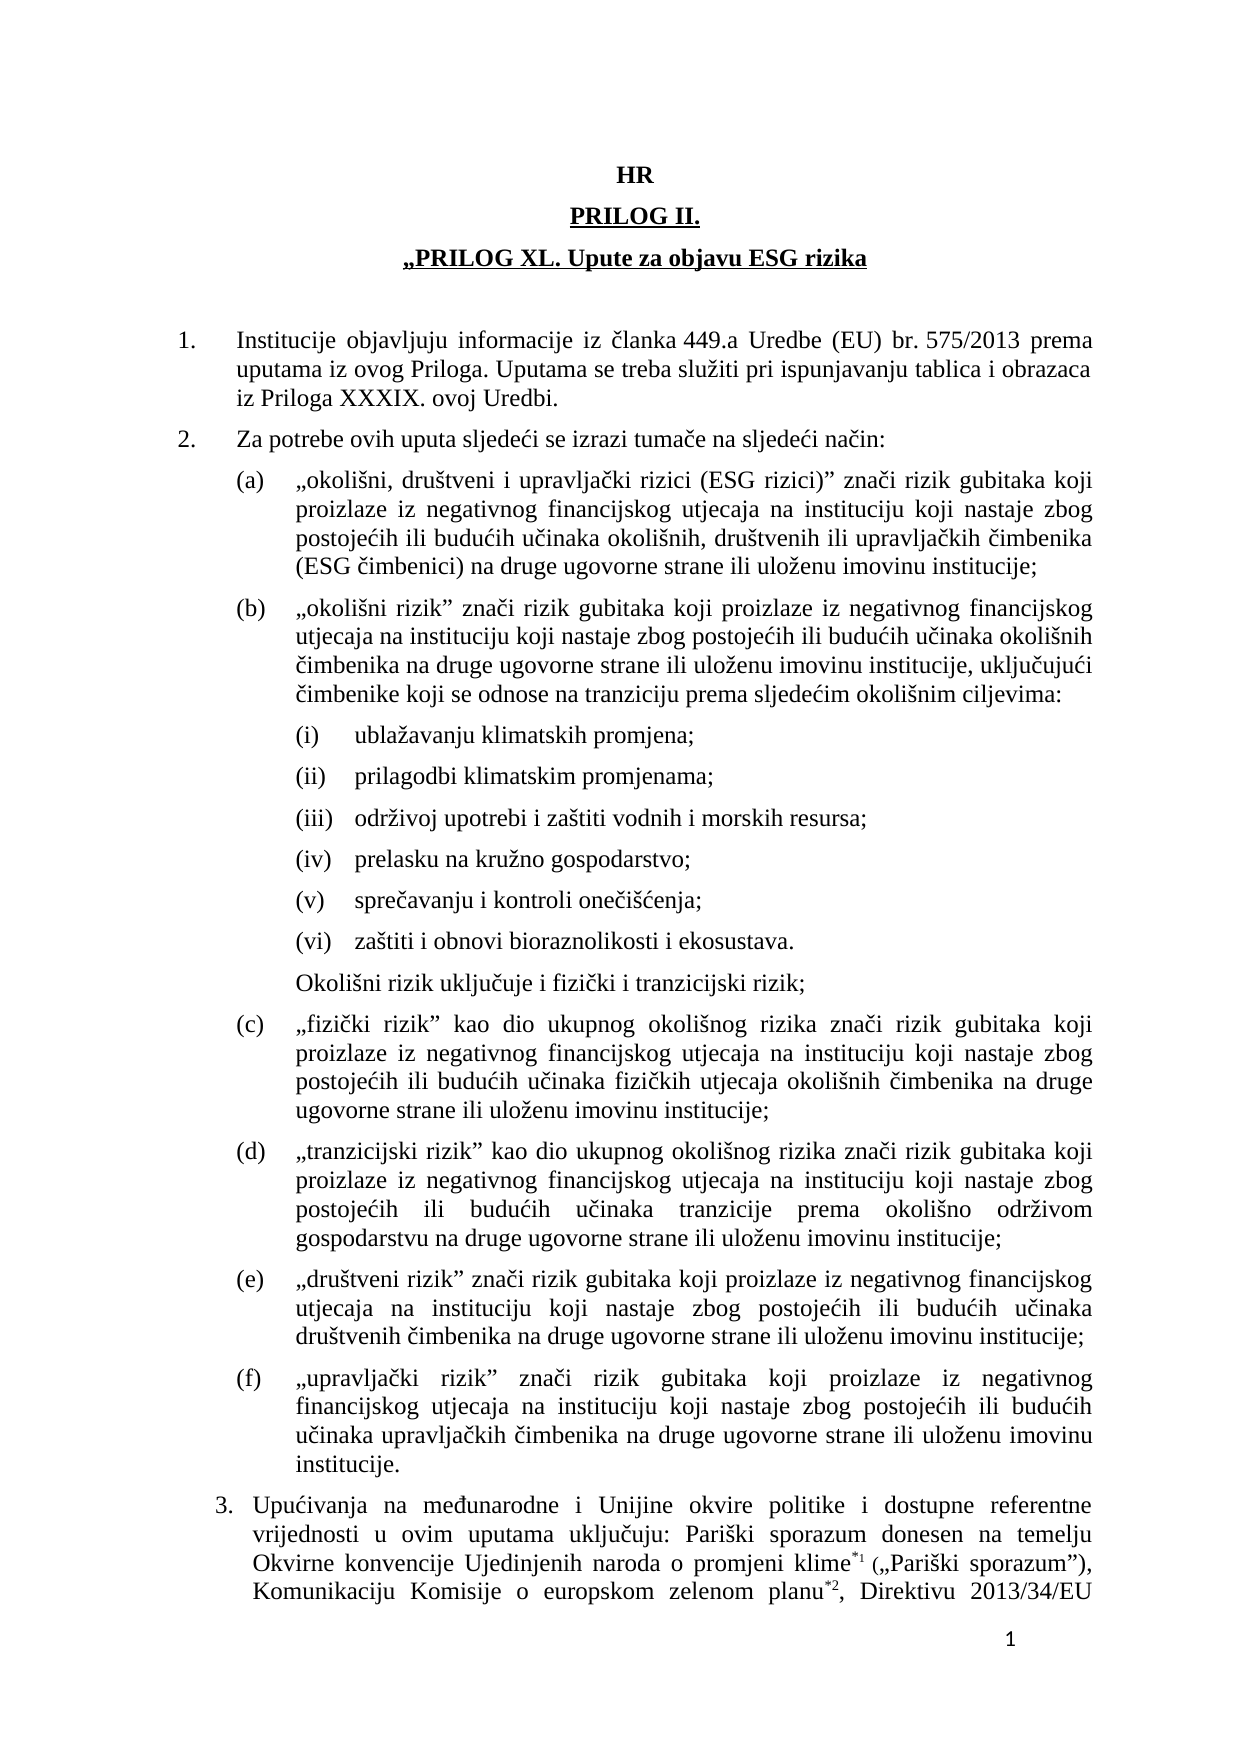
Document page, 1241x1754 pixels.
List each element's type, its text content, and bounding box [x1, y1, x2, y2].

list ublažavanju klimatskih promjena; [295, 720, 1093, 749]
text „fizički rizik” kao dio ukupnog okolišnog rizika znači rizik gubitaka koji proizlaze iz negativnog financijskog utjecaja na instituciju koji nastaje zbog postojećih ili budućih učinaka fizičkih utjecaja okolišnih čimbenika na druge ugovorne strane ili uloženu imovinu institucije; [236, 1009, 1093, 1124]
text „tranzicijski rizik” kao dio ukupnog okolišnog rizika znači rizik gubitaka koji proizlaze iz negativnog financijskog utjecaja na instituciju koji nastaje zbog postojećih ili budućih učinaka tranzicije prema okolišno održivom gospodarstvu na druge ugovorne strane ili uloženu imovinu institucije; [236, 1136, 1093, 1251]
list prelasku na kružno gospodarstvo; [295, 844, 1093, 873]
list održivoj upotrebi i zaštiti vodnih i morskih resursa; [295, 803, 1093, 831]
list prilagodbi klimatskim promjenama; [295, 761, 1093, 790]
text Okolišni rizik uključuje i fizički i tranzicijski rizik; [295, 968, 1033, 996]
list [215, 1490, 1092, 1605]
text „okolišni rizik” znači rizik gubitaka koji proizlaze iz negativnog financijskog utjecaja na instituciju koji nastaje zbog postojećih ili budućih učinaka okolišnih čimbenika na druge ugovorne strane ili uloženu imovinu institucije, uključujući čimbenike koji se odnose na tranziciju prema sljedećim okolišnim ciljevima: [236, 593, 1093, 708]
text PRILOG II. [177, 201, 1092, 230]
list zaštiti i obnovi bioraznolikosti i ekosustava. [295, 926, 1093, 955]
list sprečavanju i kontroli onečišćenja; [295, 885, 1093, 914]
text „društveni rizik” znači rizik gubitaka koji proizlaze iz negativnog financijskog utjecaja na instituciju koji nastaje zbog postojećih ili budućih učinaka društvenih čimbenika na druge ugovorne strane ili uloženu imovinu institucije; [236, 1264, 1093, 1350]
text HR [177, 160, 1092, 189]
text „okolišni, društveni i upravljački rizici (ESG rizici)” znači rizik gubitaka koji proizlaze iz negativnog financijskog utjecaja na instituciju koji nastaje zbog postojećih ili budućih učinaka okolišnih, društvenih ili upravljačkih čimbenika (ESG čimbenici) na druge ugovorne strane ili uloženu imovinu institucije; [236, 465, 1093, 580]
text „upravljački rizik” znači rizik gubitaka koji proizlaze iz negativnog financijskog utjecaja na instituciju koji nastaje zbog postojećih ili budućih učinaka upravljačkih čimbenika na druge ugovorne strane ili uloženu imovinu institucije. [236, 1363, 1093, 1478]
list Institucije objavljuju informacije iz članka 449.a Uredbe (EU) br. 575/2013 prema uputama iz ovog Priloga. Uputama se treba služiti pri ispunjavanju tablica i obrazaca iz Priloga XXXIX. ovoj Uredbi. [177, 325, 1092, 411]
text „PRILOG XL. Upute za objavu ESG rizika [177, 243, 1092, 271]
list Za potrebe ovih uputa sljedeći se izrazi tumače na sljedeći način: [177, 424, 1092, 453]
